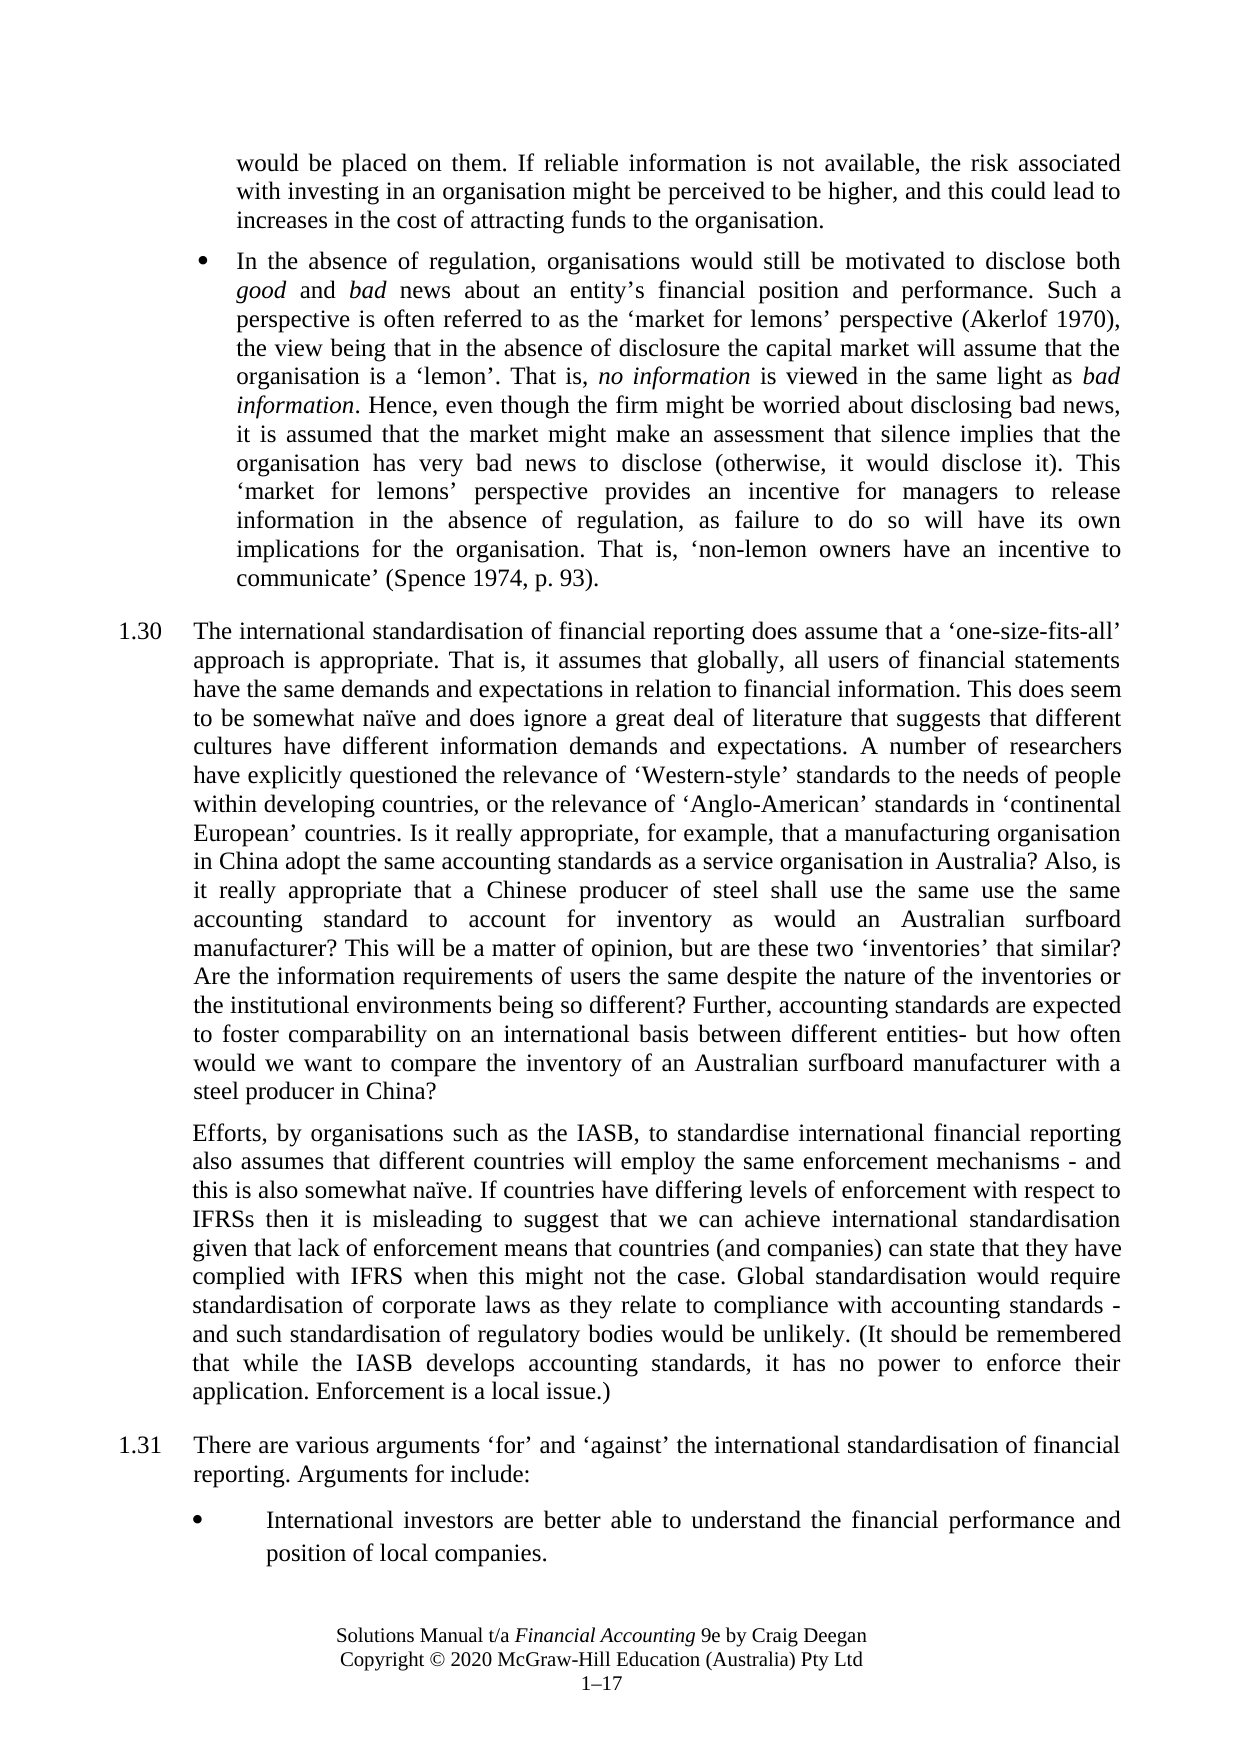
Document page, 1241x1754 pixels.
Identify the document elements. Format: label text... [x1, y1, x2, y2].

text 1.30 The international standardisation of financial reporting does assume that a ‘one-size-fits-all’ approach is appropriate. That is, it assumes that globally, all users of financial statements have the same demands and expectations in relation to financial information. This does seem to be somewhat naïve and does ignore a great deal of literature that suggests that different cultures have different information demands and expectations. A number of researchers have explicitly questioned the relevance of ‘Western-style’ standards to the needs of people within developing countries, or the relevance of ‘Anglo-American’ standards in ‘continental European’ countries. Is it really appropriate, for example, that a manufacturing organisation in China adopt the same accounting standards as a service organisation in Australia? Also, is it really appropriate that a Chinese producer of steel shall use the same use the same accounting standard to account for inventory as would an Australian surfboard manufacturer? This will be a matter of opinion, but are these two ‘inventories’ that similar? Are the information requirements of users the same despite the nature of the inventories or the institutional environments being so different? Further, accounting standards are expected to foster comparability on an international basis between different entities- but how often would we want to compare the inventory of an Australian surfboard manufacturer with a steel producer in China? [118, 616, 1122, 1105]
list International investors are better able to understand the financial performance and position of local companies. [193, 1500, 1122, 1567]
text 1.31 There are various arguments ‘for’ and ‘against’ the international standardisation of financial reporting. Arguments for include: [118, 1430, 1122, 1488]
text Efforts, by organisations such as the IASB, to standardise international financial reporting also assumes that different countries will employ the same enforcement mechanisms - and this is also somewhat naïve. If countries have differing levels of enforcement with respect to IFRSs then it is misleading to suggest that we can achieve international standardisation given that lack of enforcement means that countries (and companies) can state that they have complied with IFRS when this might not the case. Global standardisation would require standardisation of corporate laws as they relate to compliance with accounting standards - and such standardisation of regulatory bodies would be unlikely. (It should be remembered that while the IASB develops accounting standards, it has no power to enforce their application. Enforcement is a local issue.) [192, 1118, 1122, 1405]
list In the absence of regulation, organisations would still be motivated to disclose both good and bad news about an entity’s financial position and performance. Such a perspective is often referred to as the ‘market for lemons’ perspective (Akerlof 1970), the view being that in the absence of disclosure the capital market will assume that the organisation is a ‘lemon’. That is, no information is viewed in the same light as bad information. Hence, even though the firm might be worried about disclosing bad news, it is assumed that the market might make an assessment that silence implies that the organisation has very bad news to disclose (otherwise, it would disclose it). This ‘market for lemons’ perspective provides an incentive for managers to release information in the absence of regulation, as failure to do so will have its own implications for the organisation. That is, ‘non-lemon owners have an incentive to communicate’ (Spence 1974, p. 93). [199, 246, 1122, 591]
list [199, 148, 1122, 234]
